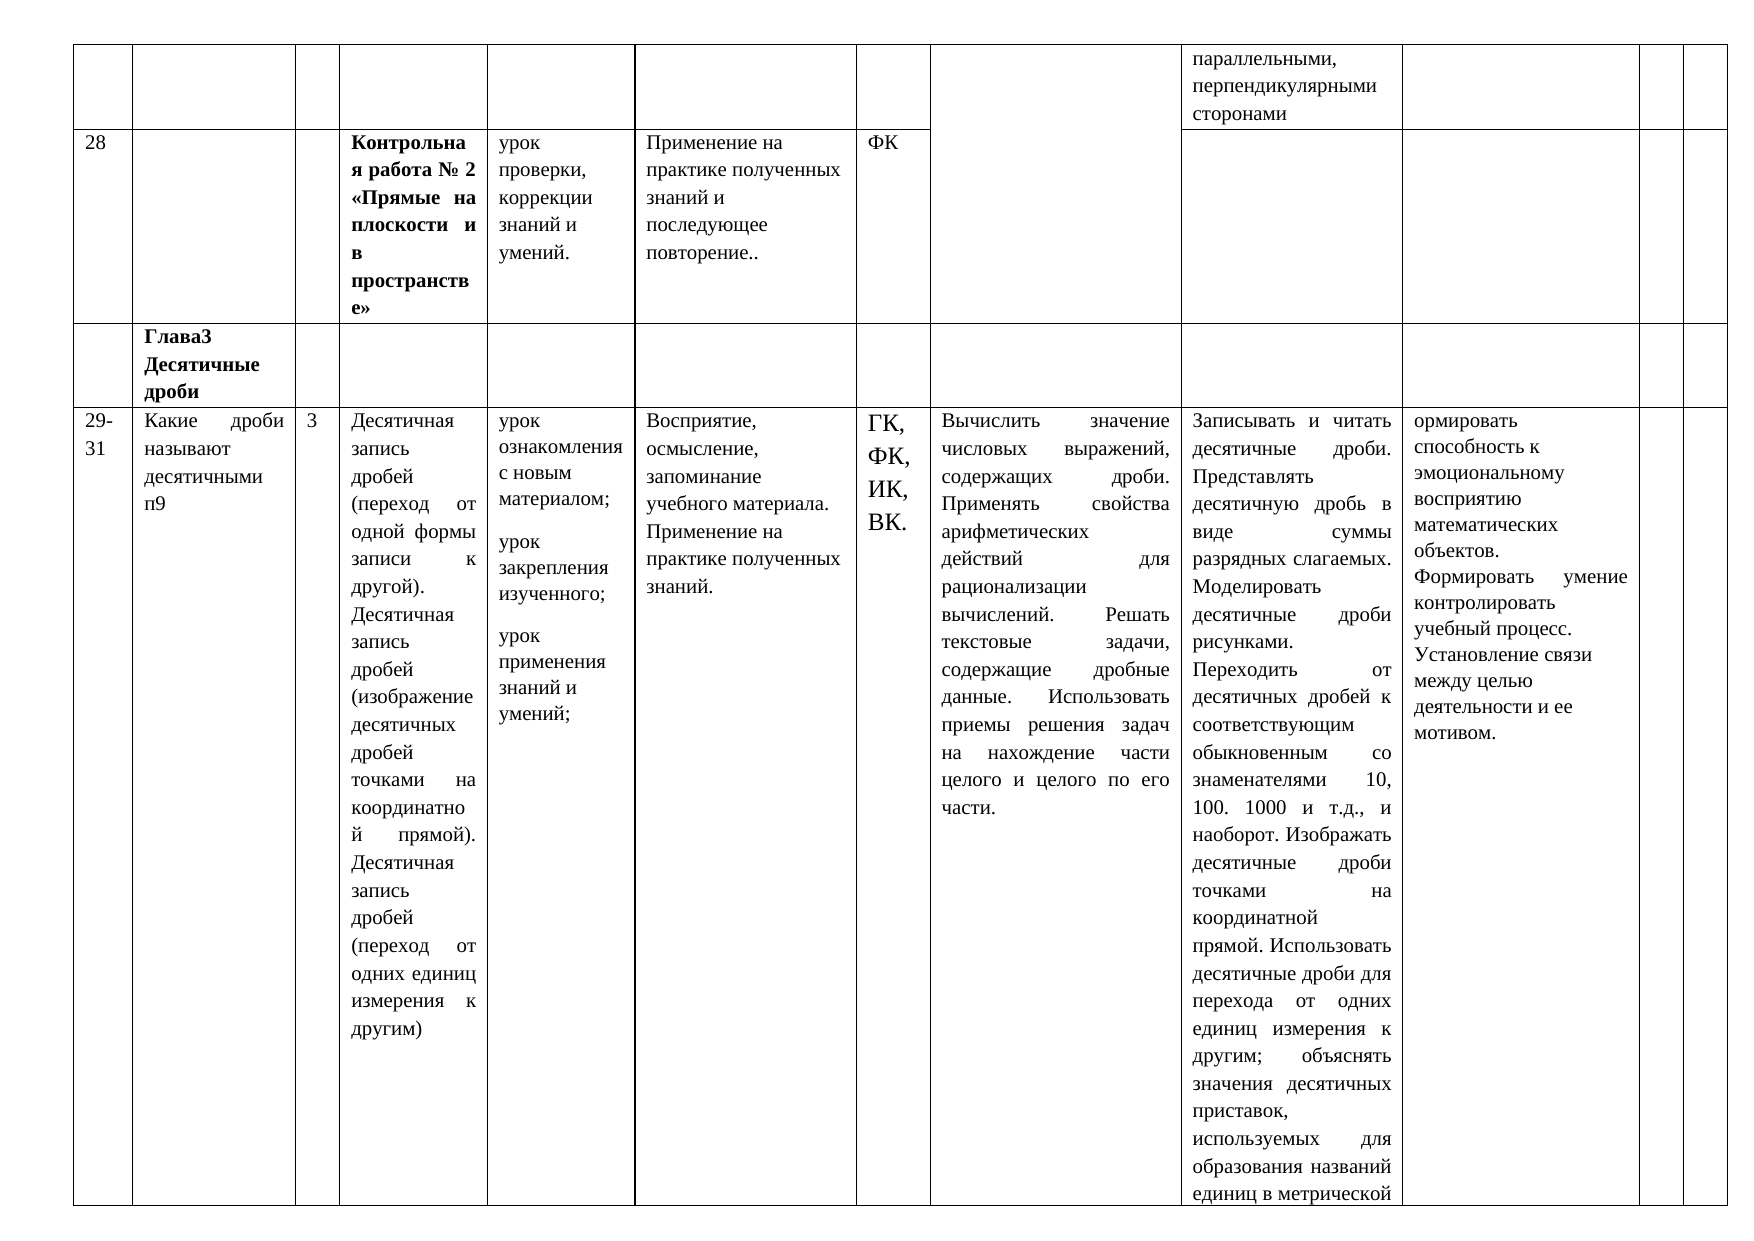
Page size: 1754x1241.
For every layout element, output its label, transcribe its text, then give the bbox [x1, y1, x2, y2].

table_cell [340, 45, 487, 128]
table_cell [488, 324, 634, 407]
table_cell 29-31 [74, 408, 132, 1205]
table_cell [1182, 130, 1402, 323]
table_cell [1684, 130, 1727, 323]
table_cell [488, 45, 634, 128]
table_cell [1182, 45, 1402, 128]
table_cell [133, 408, 295, 1205]
table_cell Глава3 Десятичные дроби [133, 324, 295, 407]
table_cell [1640, 130, 1683, 323]
table_cell [296, 130, 339, 323]
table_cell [636, 408, 856, 1205]
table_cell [931, 45, 1181, 323]
table_cell [1640, 45, 1683, 128]
table_cell [1403, 324, 1639, 407]
table_cell [133, 130, 295, 323]
table_cell Применение на практике полученных знаний и последующее повторение.. [636, 130, 856, 323]
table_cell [636, 45, 856, 128]
table_cell [931, 324, 1181, 407]
table_cell 28 [74, 130, 132, 323]
table_cell Контрольная работа № 2 «Прямые на плоскости и в пространстве» [340, 130, 487, 323]
table_cell [74, 324, 132, 407]
table_cell урок проверки, коррекции знаний и умений. [488, 130, 634, 323]
table_cell [1684, 45, 1727, 128]
table_cell [1403, 45, 1639, 128]
table_cell [636, 324, 856, 407]
table_cell 27 [74, 45, 132, 128]
table_cell [1684, 324, 1727, 407]
table_cell [133, 45, 295, 128]
table_cell [1403, 130, 1639, 323]
table_cell [1640, 324, 1683, 407]
table_cell [296, 45, 339, 128]
table_cell [857, 324, 930, 407]
table_cell [1182, 324, 1402, 407]
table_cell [931, 408, 1181, 1205]
table_cell [1684, 408, 1727, 1205]
table_cell ФК [857, 130, 930, 323]
table_cell [296, 324, 339, 407]
table_cell [1640, 408, 1683, 1205]
table_cell [340, 324, 487, 407]
table_cell ГК,ФК,ИК,ВК. [857, 408, 930, 1205]
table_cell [488, 408, 634, 1205]
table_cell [1403, 408, 1639, 1205]
table_cell 3 [296, 408, 339, 1205]
table_cell СР [857, 45, 930, 128]
